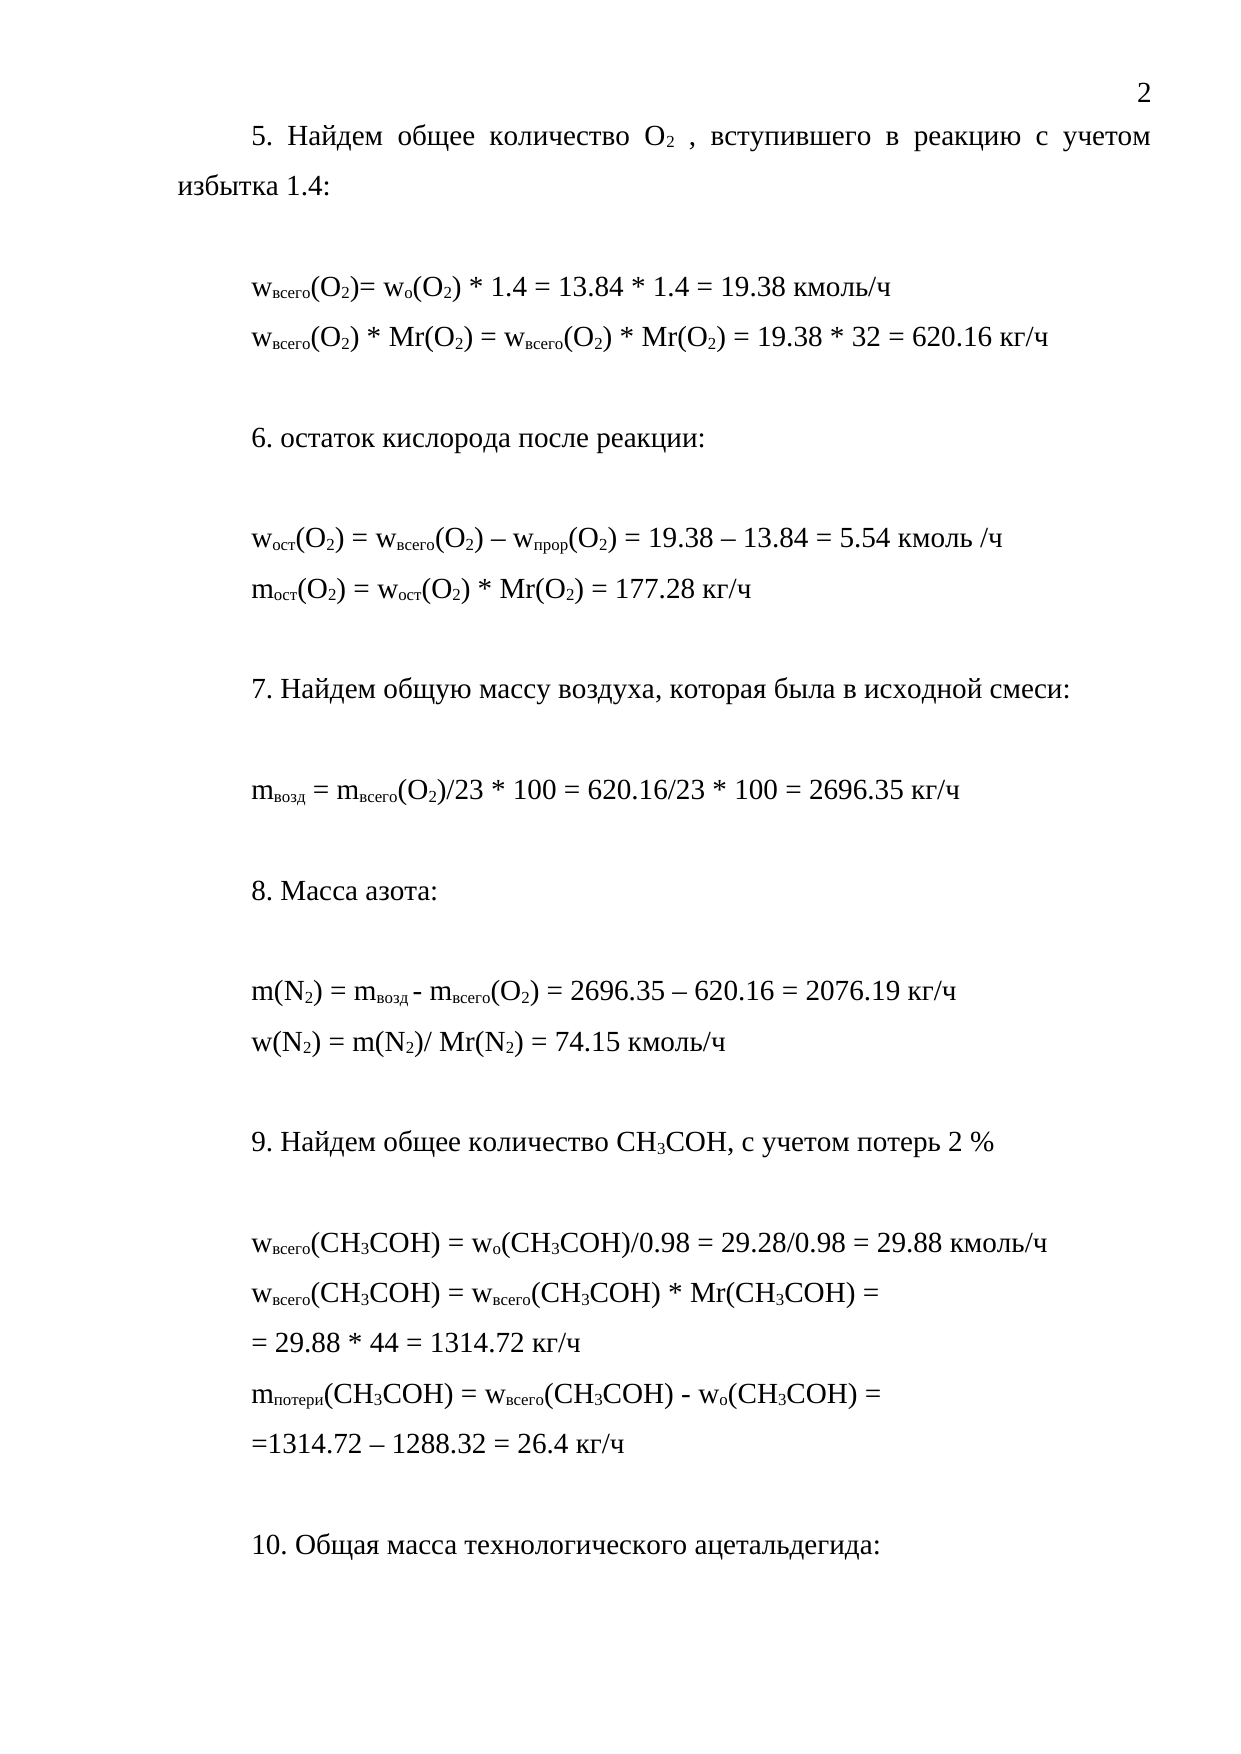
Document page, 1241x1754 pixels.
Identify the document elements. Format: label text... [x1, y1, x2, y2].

text wвсего(СН3СОН) = wвсего(СН3СОН) * Mr(СН3СОН) = [177, 1275, 1152, 1309]
text 6. остаток кислорода после реакции: [177, 420, 1152, 453]
text 5. Найдем общее количество О2 , вступившего в реакцию с учетом избытка 1.4: [177, 118, 1152, 202]
text =1314.72 – 1288.32 = 26.4 кг/ч [177, 1426, 1152, 1460]
text 10. Общая масса технологического ацетальдегида: [177, 1527, 1152, 1560]
text wвсего(О2)= wо(О2) * 1.4 = 13.84 * 1.4 = 19.38 кмоль/ч [177, 269, 1152, 303]
text = 29.88 * 44 = 1314.72 кг/ч [177, 1326, 1152, 1359]
text w(N2) = m(N2)/ Mr(N2) = 74.15 кмоль/ч [177, 1024, 1152, 1057]
text 9. Найдем общее количество СН3СОН, с учетом потерь 2 % [177, 1124, 1152, 1158]
text wвсего(СН3СОН) = wо(СН3СОН)/0.98 = 29.28/0.98 = 29.88 кмоль/ч [177, 1225, 1152, 1258]
text 7. Найдем общую массу воздуха, которая была в исходной смеси: [177, 672, 1152, 705]
text m(N2) = mвозд - mвсего(О2) = 2696.35 – 620.16 = 2076.19 кг/ч [177, 973, 1152, 1007]
text mвозд = mвсего(О2)/23 * 100 = 620.16/23 * 100 = 2696.35 кг/ч [177, 772, 1152, 806]
text wвсего(О2) * Mr(О2) = wвсего(О2) * Mr(О2) = 19.38 * 32 = 620.16 кг/ч [177, 319, 1152, 353]
text wост(О2) = wвсего(О2) – wпрор(О2) = 19.38 – 13.84 = 5.54 кмоль /ч [177, 521, 1152, 554]
text mост(О2) = wост(О2) * Mr(О2) = 177.28 кг/ч [177, 571, 1152, 604]
text mпотери(СН3СОН) = wвсего(СН3СОН) - wо(СН3СОН) = [177, 1376, 1152, 1409]
text 8. Масса азота: [177, 873, 1152, 906]
